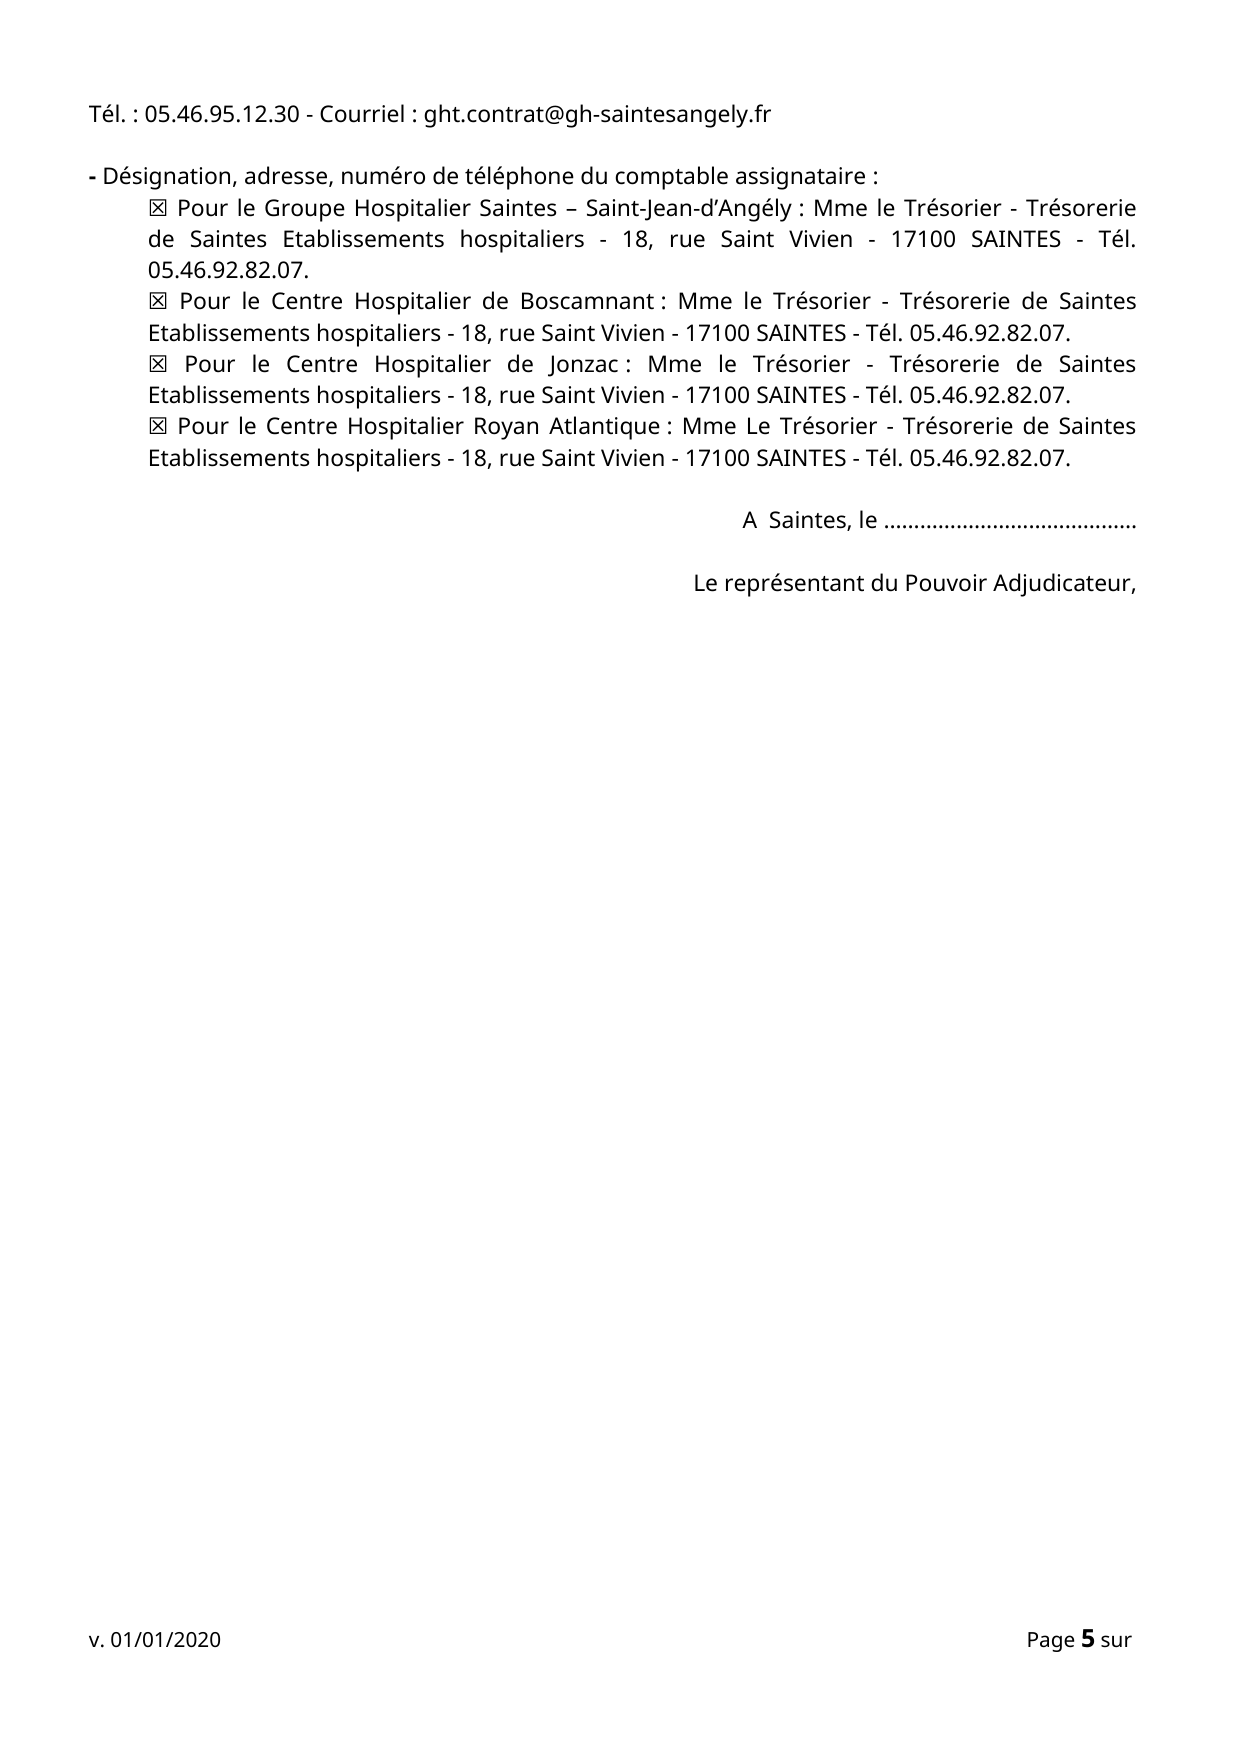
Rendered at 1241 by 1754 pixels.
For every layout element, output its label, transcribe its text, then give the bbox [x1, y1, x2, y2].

text A Saintes, le …………………………………… [89, 504, 1137, 535]
text Le représentant du Pouvoir Adjudicateur, [89, 566, 1137, 598]
text Pour le Centre Hospitalier de Boscamnant : Mme le Trésorier - Trésorerie de Saintes Etablissements hospitaliers - 18, rue Saint Vivien - 17100 SAINTES - Tél. 05.46.92.82.07. [148, 285, 1137, 348]
text Pour le Groupe Hospitalier Saintes – Saint-Jean-d’Angély : Mme le Trésorier - Trésorerie de Saintes Etablissements hospitaliers - 18, rue Saint Vivien - 17100 SAINTES - Tél. 05.46.92.82.07. [148, 191, 1137, 285]
text - Désignation, adresse, numéro de téléphone du comptable assignataire : [89, 160, 1137, 191]
text Pour le Centre Hospitalier de Jonzac : Mme le Trésorier - Trésorerie de Saintes Etablissements hospitaliers - 18, rue Saint Vivien - 17100 SAINTES - Tél. 05.46.92.82.07. [148, 348, 1137, 410]
text Tél. : 05.46.95.12.30 - Courriel : ght.contrat@gh-saintesangely.fr [89, 98, 1137, 129]
text Pour le Centre Hospitalier Royan Atlantique : Mme Le Trésorier - Trésorerie de Saintes Etablissements hospitaliers - 18, rue Saint Vivien - 17100 SAINTES - Tél. 05.46.92.82.07. [148, 410, 1137, 473]
